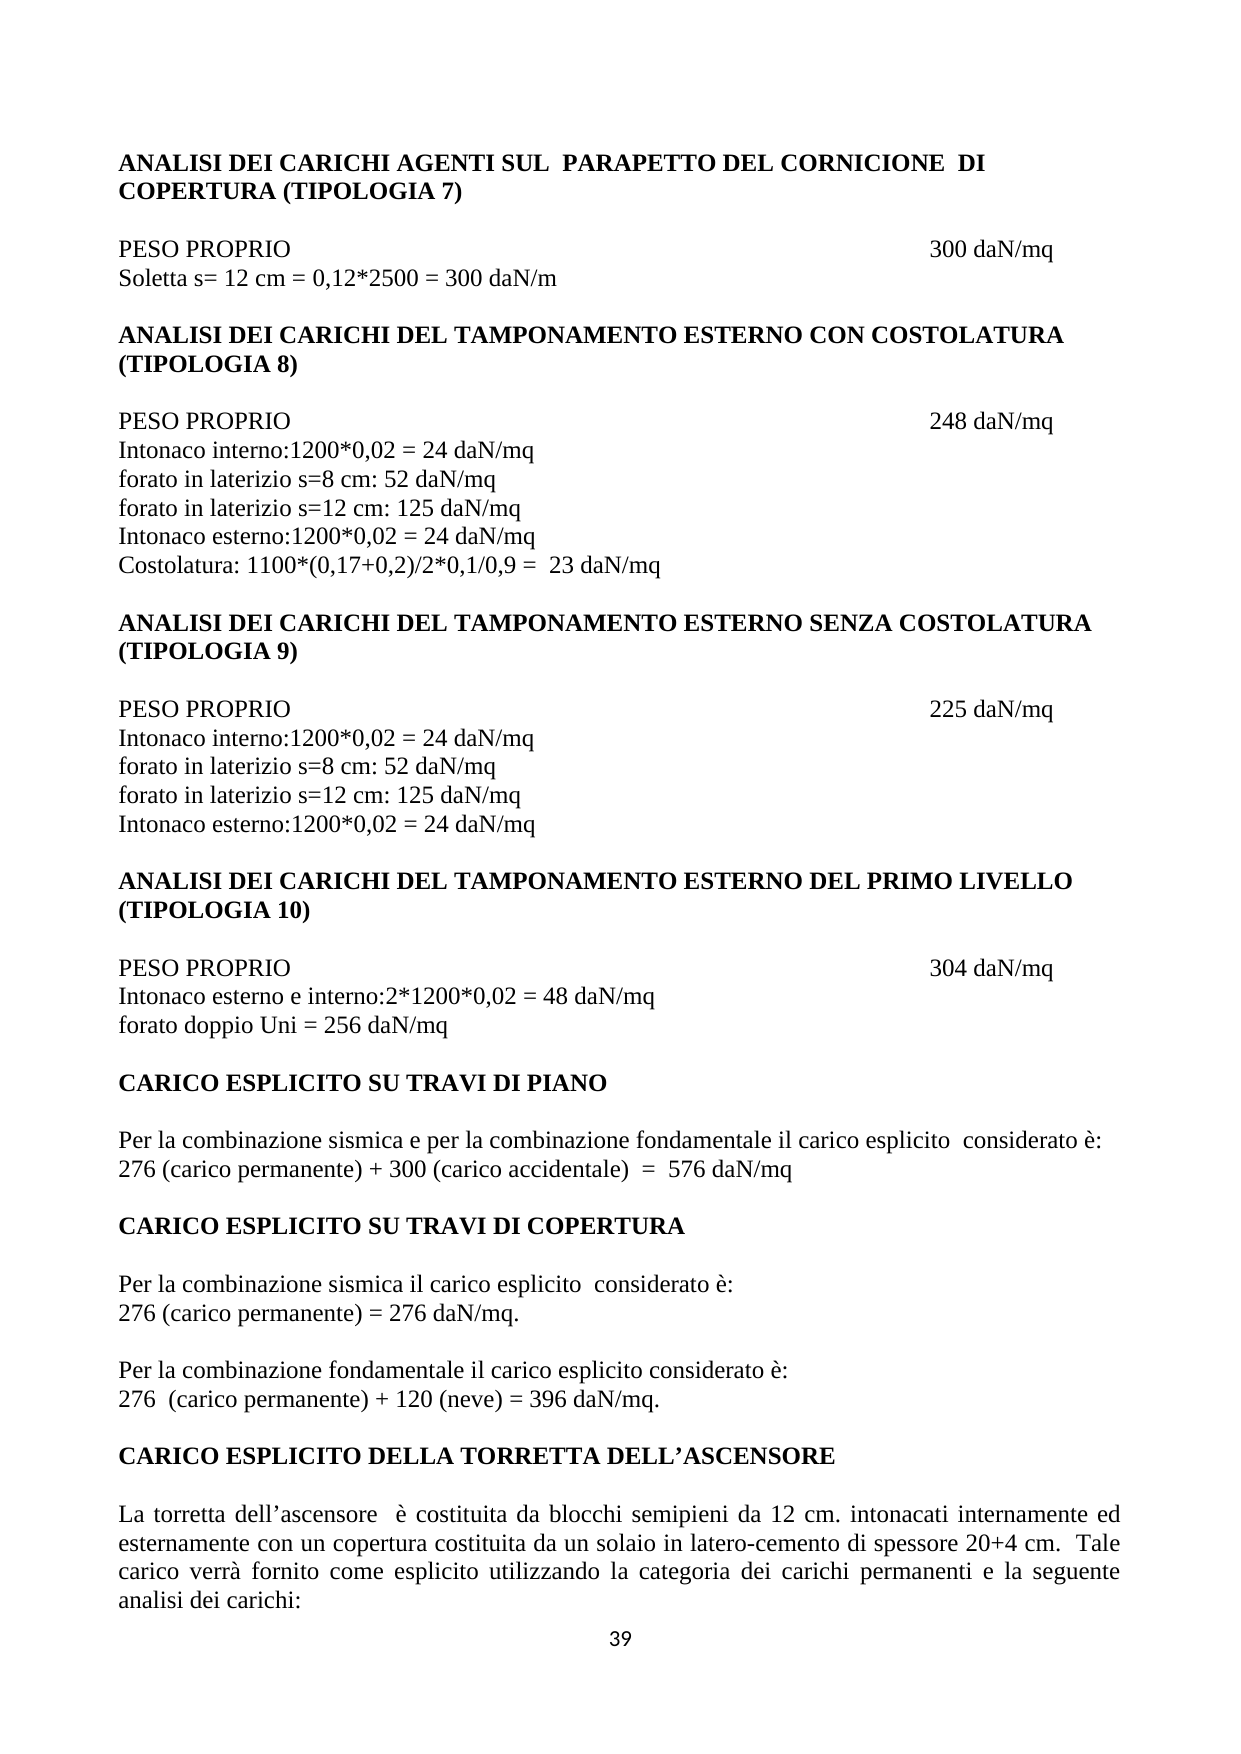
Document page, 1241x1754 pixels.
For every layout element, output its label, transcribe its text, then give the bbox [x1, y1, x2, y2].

text forato doppio Uni = 256 daN/mq [118, 1010, 1122, 1039]
text Intonaco interno:1200*0,02 = 24 daN/mq [118, 723, 1122, 751]
text 276 (carico permanente) + 300 (carico accidentale) = 576 daN/mq [118, 1154, 1122, 1183]
text PESO PROPRIO 248 daN/mq [118, 406, 1122, 435]
text Intonaco esterno e interno:2*1200*0,02 = 48 daN/mq [118, 981, 1122, 1010]
text 276 (carico permanente) + 120 (neve) = 396 daN/mq. [118, 1384, 1122, 1413]
text CARICO ESPLICITO DELLA TORRETTA DELL’ASCENSORE [118, 1441, 1122, 1470]
text ANALISI DEI CARICHI AGENTI SUL PARAPETTO DEL CORNICIONE DI COPERTURA (TIPOLOGIA 7) [118, 148, 1122, 205]
text PESO PROPRIO 304 daN/mq [118, 953, 1122, 981]
text Per la combinazione sismica e per la combinazione fondamentale il carico esplicito considerato è: [118, 1125, 1122, 1154]
text forato in laterizio s=12 cm: 125 daN/mq [118, 493, 1122, 521]
text forato in laterizio s=12 cm: 125 daN/mq [118, 780, 1122, 809]
text La torretta dell’ascensore è costituita da blocchi semipieni da 12 cm. intonacati internamente ed esternamente con un copertura costituita da un solaio in latero-cemento di spessore 20+4 cm. Tale carico verrà fornito come esplicito utilizzando la categoria dei carichi permanenti e la seguente analisi dei carichi: [118, 1499, 1122, 1614]
text (TIPOLOGIA 9) [118, 636, 1122, 665]
text forato in laterizio s=8 cm: 52 daN/mq [118, 464, 1122, 493]
text Intonaco esterno:1200*0,02 = 24 daN/mq [118, 809, 1122, 838]
text CARICO ESPLICITO SU TRAVI DI PIANO [118, 1068, 1122, 1096]
text (TIPOLOGIA 10) [118, 895, 1122, 924]
text Intonaco interno:1200*0,02 = 24 daN/mq [118, 435, 1122, 464]
text Per la combinazione sismica il carico esplicito considerato è: [118, 1269, 1122, 1298]
text ANALISI DEI CARICHI DEL TAMPONAMENTO ESTERNO SENZA COSTOLATURA [118, 608, 1122, 636]
text Costolatura: 1100*(0,17+0,2)/2*0,1/0,9 = 23 daN/mq [118, 550, 1122, 579]
text CARICO ESPLICITO SU TRAVI DI COPERTURA [118, 1211, 1122, 1240]
text Per la combinazione fondamentale il carico esplicito considerato è: [118, 1355, 1122, 1384]
text Intonaco esterno:1200*0,02 = 24 daN/mq [118, 521, 1122, 550]
text (TIPOLOGIA 8) [118, 349, 1122, 378]
text Soletta s= 12 cm = 0,12*2500 = 300 daN/m [118, 263, 1122, 291]
text 276 (carico permanente) = 276 daN/mq. [118, 1298, 1122, 1326]
text ANALISI DEI CARICHI DEL TAMPONAMENTO ESTERNO DEL PRIMO LIVELLO [118, 866, 1122, 895]
text PESO PROPRIO 225 daN/mq [118, 694, 1122, 723]
text PESO PROPRIO 300 daN/mq [118, 234, 1122, 263]
text ANALISI DEI CARICHI DEL TAMPONAMENTO ESTERNO CON COSTOLATURA [118, 320, 1122, 349]
text forato in laterizio s=8 cm: 52 daN/mq [118, 751, 1122, 780]
